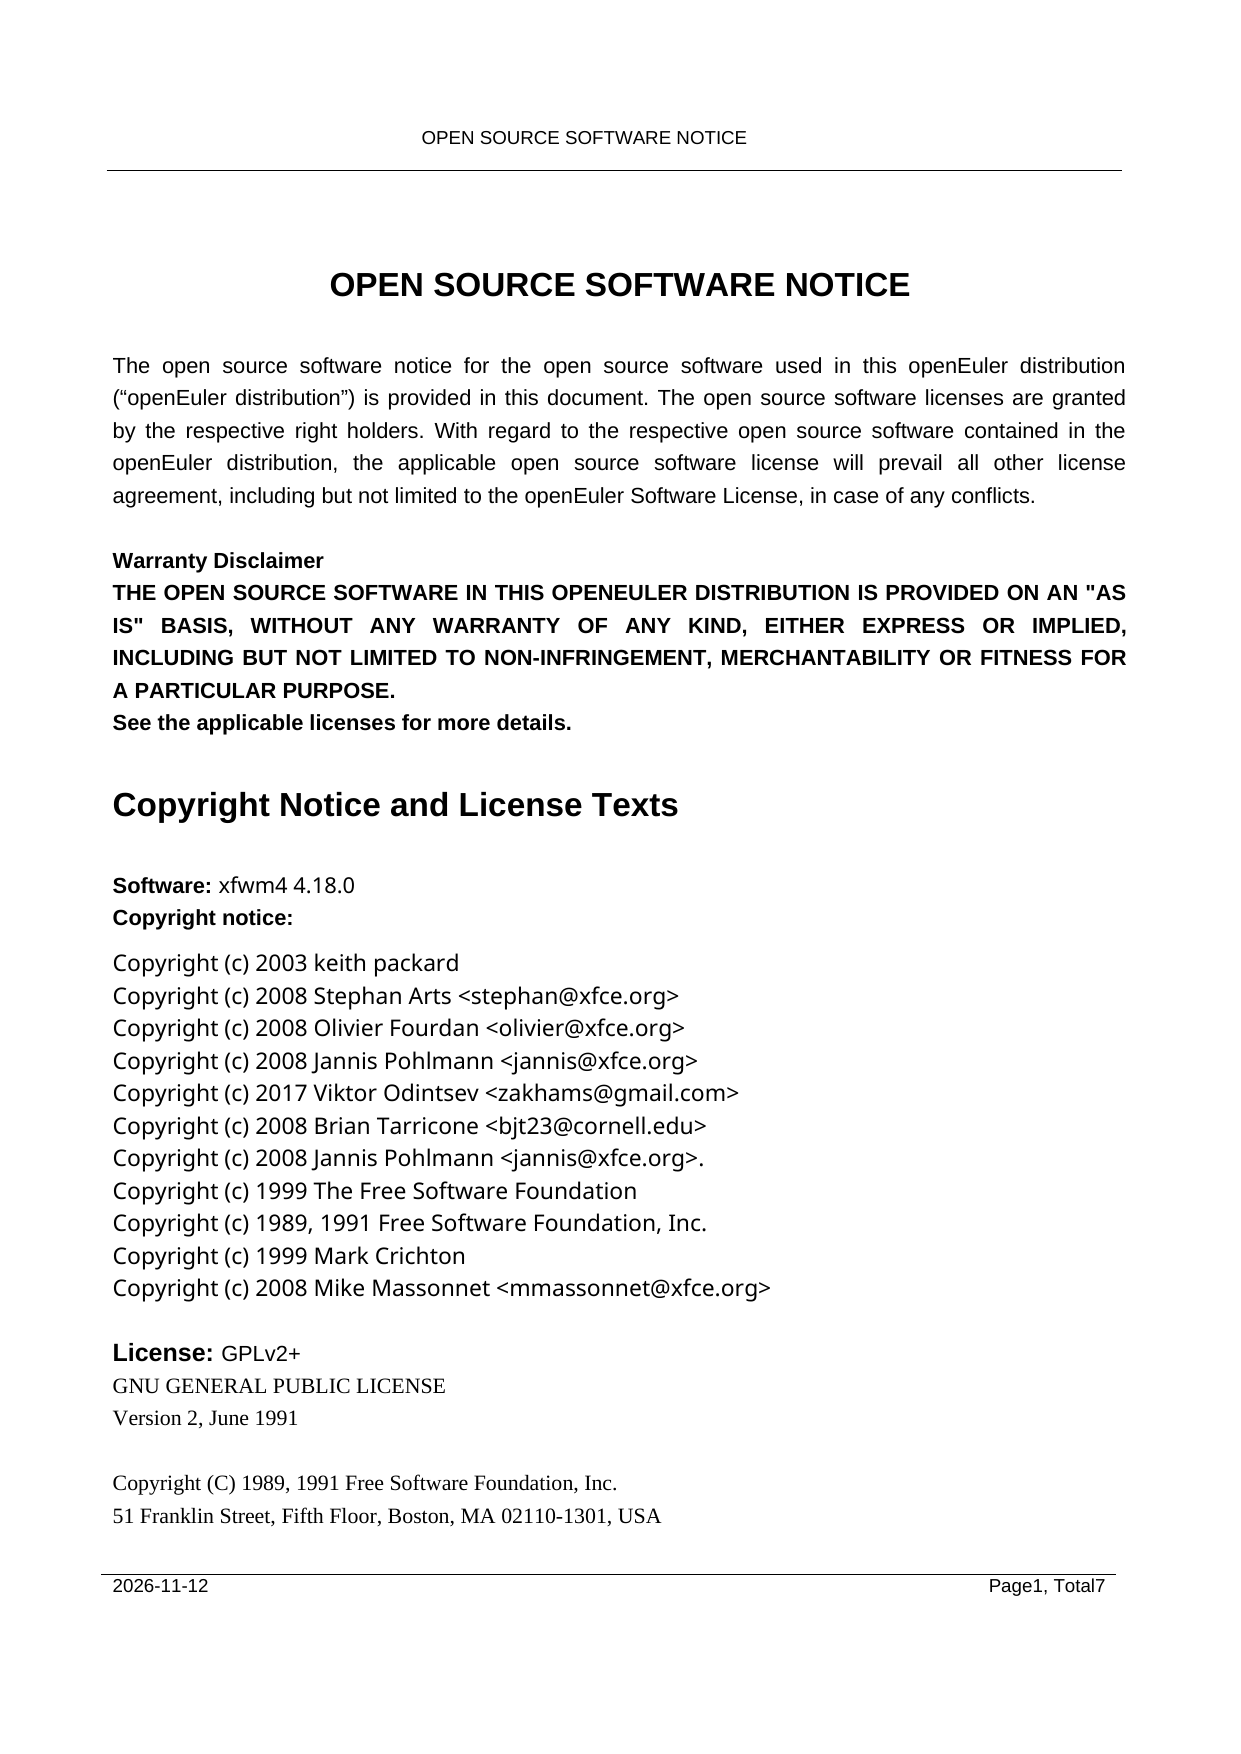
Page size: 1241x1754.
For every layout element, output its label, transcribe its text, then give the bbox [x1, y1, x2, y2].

text THE OPEN SOURCE SOFTWARE IN THIS OPENEULER DISTRIBUTION IS PROVIDED ON AN "AS IS" BASIS, WITHOUT ANY WARRANTY OF ANY KIND, EITHER EXPRESS OR IMPLIED, INCLUDING BUT NOT LIMITED TO NON-INFRINGEMENT, MERCHANTABILITY OR FITNESS FOR A PARTICULAR PURPOSE. See the applicable licenses for more details. [112, 576, 1128, 739]
text Copyright Notice and License Texts [112, 771, 1128, 836]
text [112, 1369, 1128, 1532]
text The open source software notice for the open source software used in this openEuler distribution (“openEuler distribution”) is provided in this document. The open source software licenses are granted by the respective right holders. With regard to the respective open source software contained in the openEuler distribution, the applicable open source software license will prevail all other license agreement, including but not limited to the openEuler Software License, in case of any conflicts. [112, 349, 1128, 511]
text License: GPLv2+ [112, 1337, 1128, 1369]
text OPEN SOURCE SOFTWARE NOTICE [112, 251, 1128, 316]
text Copyright notice: [112, 901, 1128, 934]
title Software: xfwm4 4.18.0 [112, 869, 1128, 901]
text Warranty Disclaimer [112, 544, 1128, 576]
text Copyright (c) 2003 keith packard Copyright (c) 2008 Stephan Arts <stephan@xfce.org> Copyright (c) 2008 Olivier Fourdan <olivier@xfce.org> Copyright (c) 2008 Jannis Pohlmann <jannis@xfce.org> Copyright (c) 2017 Viktor Odintsev <zakhams@gmail.com> Copyright (c) 2008 Brian Tarricone <bjt23@cornell.edu> Copyright (c) 2008 Jannis Pohlmann <jannis@xfce.org>. Copyright (c) 1999 The Free Software Foundation Copyright (c) 1989, 1991 Free Software Foundation, Inc. Copyright (c) 1999 Mark Crichton Copyright (c) 2008 Mike Massonnet <mmassonnet@xfce.org> [112, 947, 1128, 1337]
